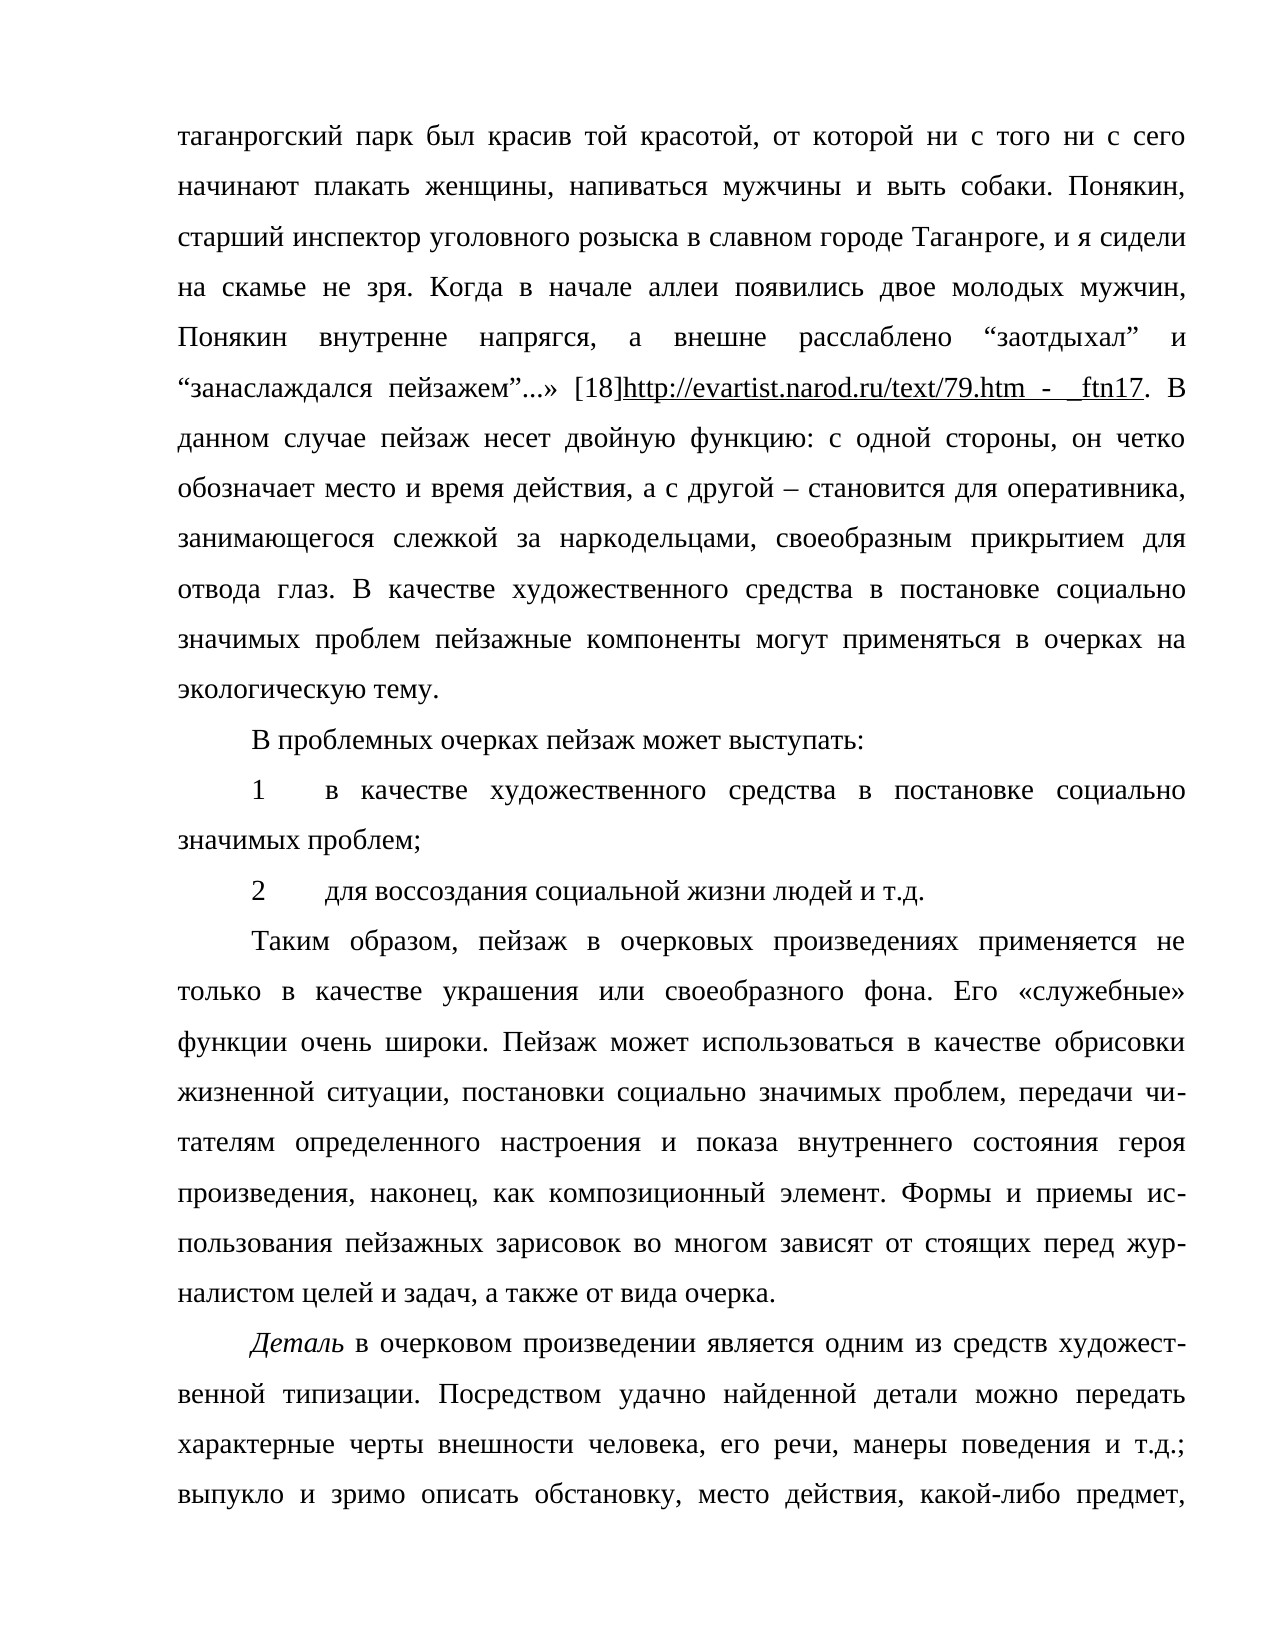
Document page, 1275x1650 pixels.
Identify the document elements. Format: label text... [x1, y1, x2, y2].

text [177, 1326, 1186, 1510]
list для воссоздания социальной жизни людей и т.д. [177, 873, 1186, 906]
text В проблемных очерках пейзаж может выступать: [177, 722, 1186, 755]
text Таким образом, пейзаж в очерковых произведениях применяется не только в качестве украшения или своеобразного фона. Его «служебные» функции очень широки. Пейзаж может использоваться в качестве обрисовки жизненной ситуации, постановки социально значимых проблем, передачи читателям определенного настроения и показа внутреннего состояния героя произведения, наконец, как композиционный элемент. Формы и приемы использования пейзажных зарисовок во многом зависят от стоящих перед журналистом целей и задач, а также от вида очерка. [177, 923, 1186, 1309]
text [177, 118, 1186, 705]
list в качестве художественного средства в постановке социально значимых проблем; [177, 772, 1186, 856]
